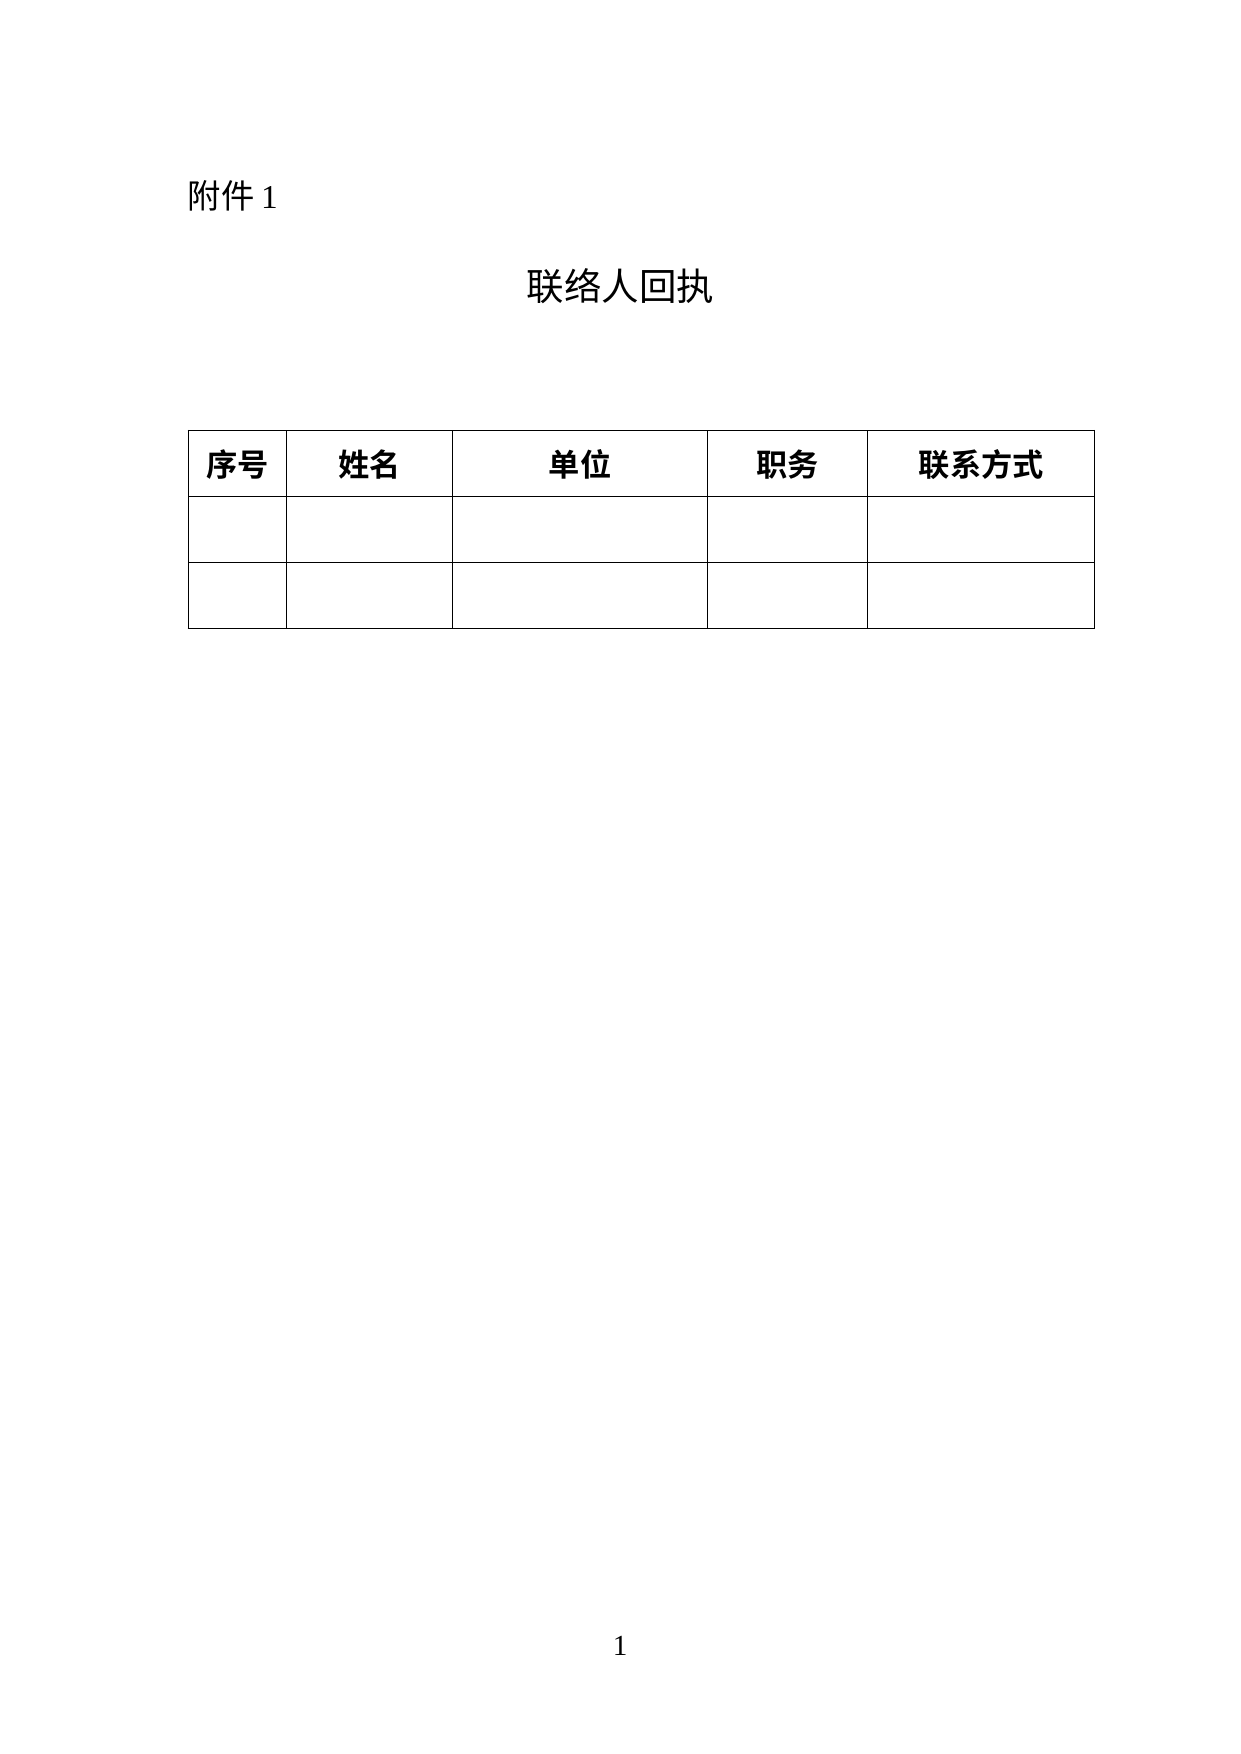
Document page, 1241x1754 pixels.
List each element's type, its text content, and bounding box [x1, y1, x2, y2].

table_cell [708, 563, 867, 628]
table_cell [868, 497, 1094, 562]
table_cell [868, 563, 1094, 628]
table_cell [189, 497, 286, 562]
table_cell [708, 497, 867, 562]
table_header 序号 [189, 431, 286, 496]
text 附件1 [187, 162, 1053, 227]
table_cell [453, 563, 707, 628]
table_header 单位 [453, 431, 707, 496]
table_cell [189, 563, 286, 628]
text 联络人回执 [187, 251, 1053, 316]
table_header 姓名 [287, 431, 452, 496]
table_header 职务 [708, 431, 867, 496]
table_cell [453, 497, 707, 562]
table_cell [287, 563, 452, 628]
table_header 联系方式 [868, 431, 1094, 496]
table_cell [287, 497, 452, 562]
